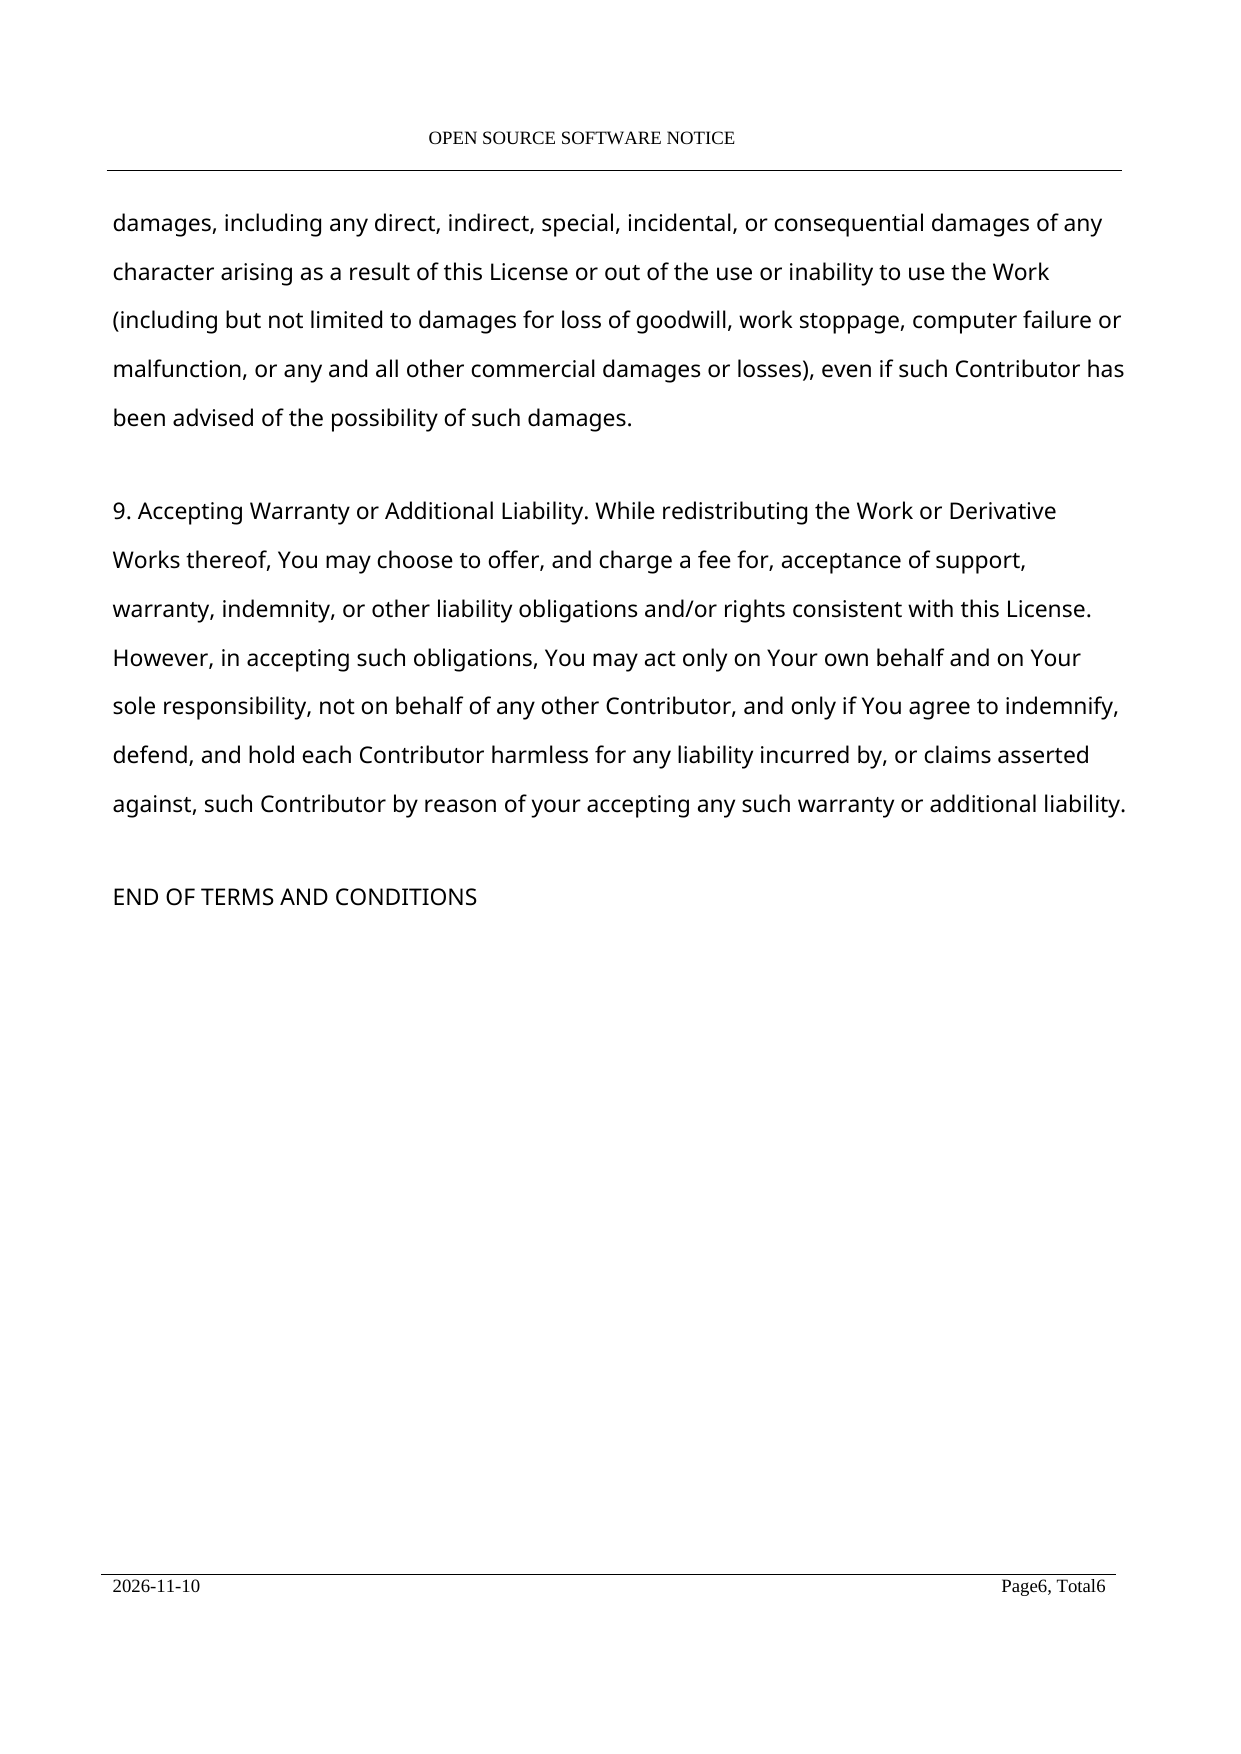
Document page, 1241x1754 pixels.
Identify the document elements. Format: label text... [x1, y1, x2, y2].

text END OF TERMS AND CONDITIONS [112, 880, 1128, 913]
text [112, 206, 1128, 434]
text 9. Accepting Warranty or Additional Liability. While redistributing the Work or Derivative Works thereof, You may choose to offer, and charge a fee for, acceptance of support, warranty, indemnity, or other liability obligations and/or rights consistent with this License. However, in accepting such obligations, You may act only on Your own behalf and on Your sole responsibility, not on behalf of any other Contributor, and only if You agree to indemnify, defend, and hold each Contributor harmless for any liability incurred by, or claims asserted against, such Contributor by reason of your accepting any such warranty or additional liability. [112, 494, 1128, 819]
